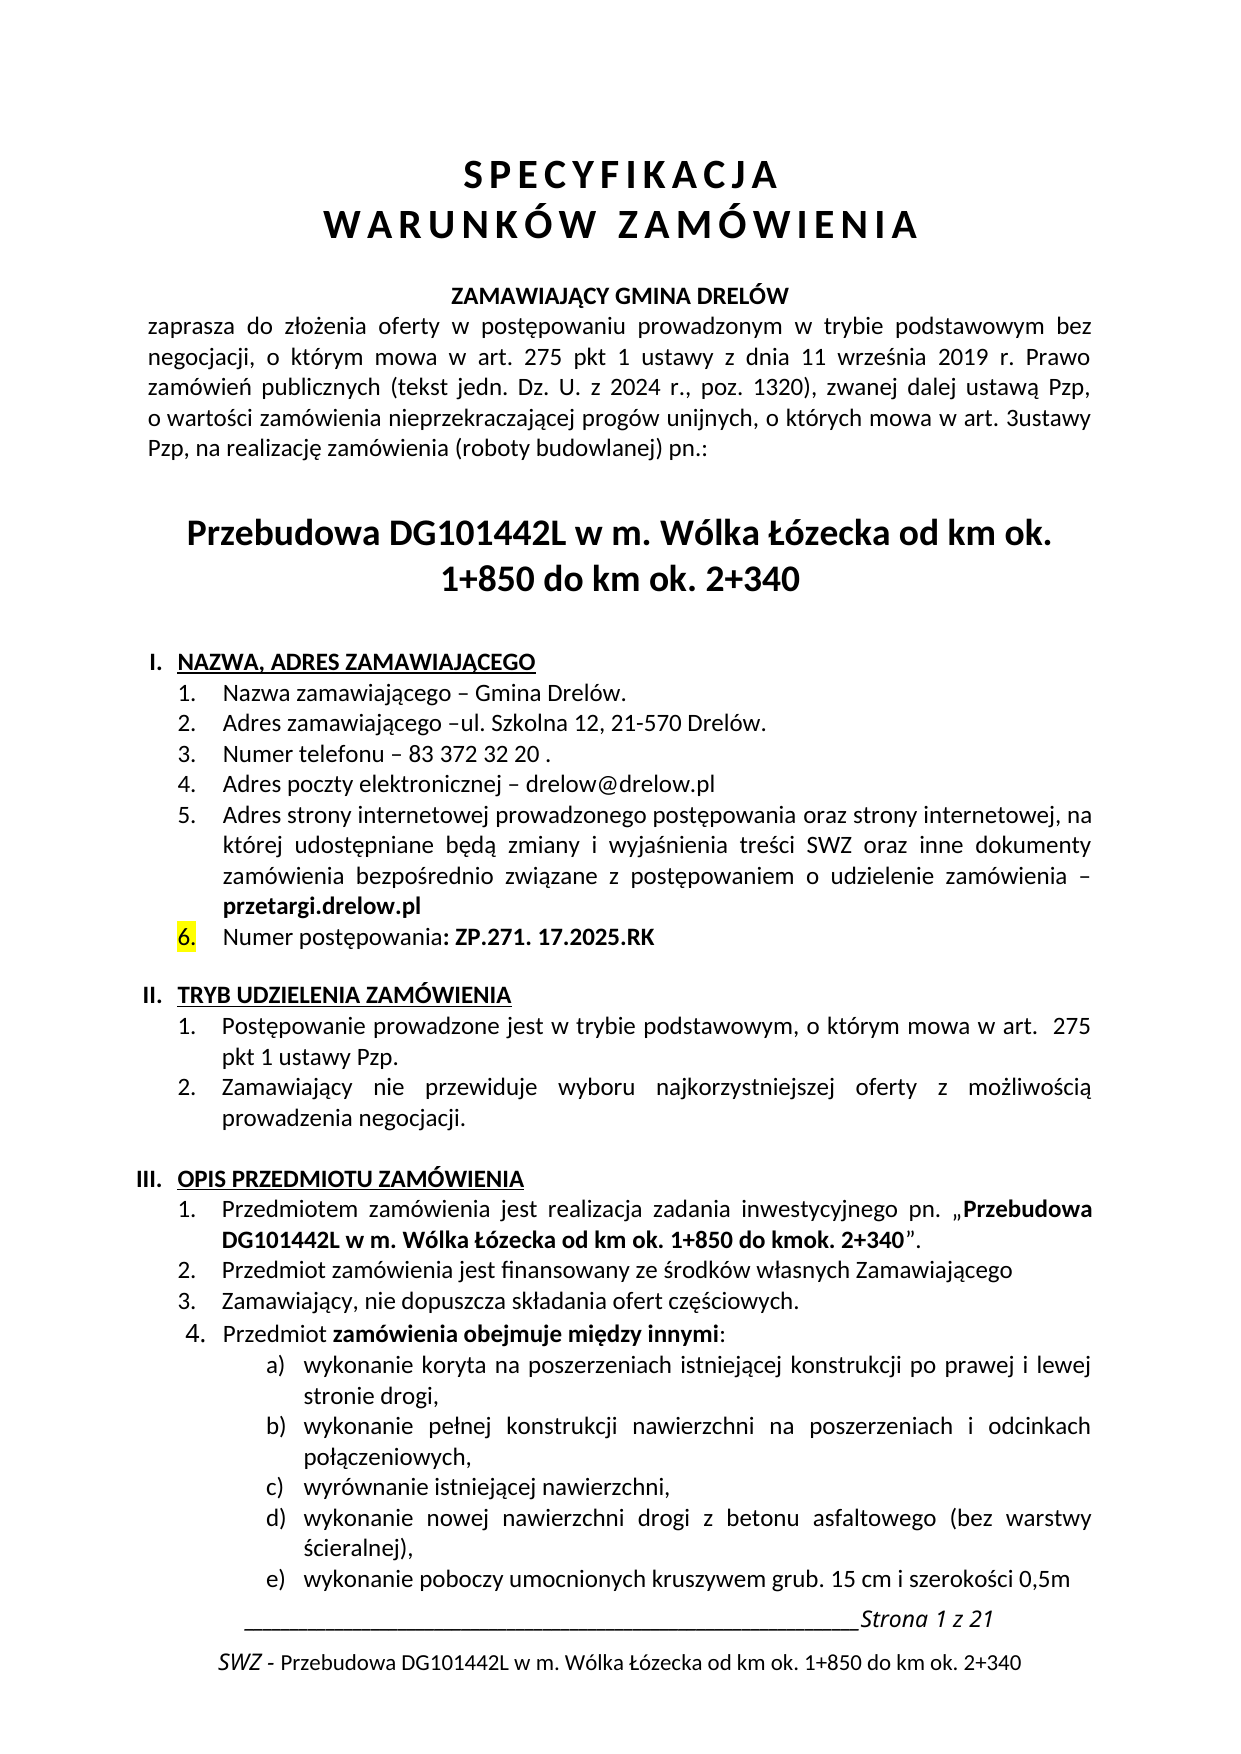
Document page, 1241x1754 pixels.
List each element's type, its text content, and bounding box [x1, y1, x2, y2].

title Specyfikacja [148, 148, 1092, 198]
list Przedmiotem zamówienia jest realizacja zadania inwestycyjnego pn. „Przebudowa DG101442L w m. Wólka Łózecka od km ok. 1+850 do kmok. 2+340”. [177, 1193, 1092, 1254]
list Postępowanie prowadzone jest w trybie podstawowym, o którym mowa w art. 275 pkt 1 ustawy Pzp. [177, 1010, 1092, 1071]
list TRYB UDZIELENIA ZAMÓWIENIA [162, 979, 1092, 1010]
list Zamawiający, nie dopuszcza składania ofert częściowych. [177, 1285, 1092, 1315]
subtitle Nazwa zamawiającego – Gmina Drelów. [177, 677, 1092, 707]
list wyrównanie istniejącej nawierzchni, [266, 1471, 1092, 1502]
list wykonanie pełnej konstrukcji nawierzchni na poszerzeniach i odcinkach połączeniowych, [266, 1410, 1092, 1471]
subtitle Numer postępowania: ZP.271. 17.2025.RK [196, 921, 1092, 952]
subtitle Adres poczty elektronicznej – drelow@drelow.pl [177, 768, 1092, 799]
list NAZWA, ADRES ZAMAWIAJĄCEGO [162, 646, 1092, 677]
text ZAMAWIAJĄCY GMINA DRELÓW [148, 280, 1092, 310]
list wykonanie nowej nawierzchni drogi z betonu asfaltowego (bez warstwy ścieralnej), [266, 1502, 1092, 1563]
title WARUNKÓW zamówienia [148, 198, 1092, 249]
list Przedmiot zamówienia obejmuje między innymi: [185, 1315, 1092, 1349]
subtitle zaprasza do złożenia oferty w postępowaniu prowadzonym w trybie podstawowym bez negocjacji, o którym mowa w art. 275 pkt 1 ustawy z dnia 11 września 2019 r. Prawo zamówień publicznych (tekst jedn. Dz. U. z 2024 r., poz. 1320), zwanej dalej ustawą Pzp, o wartości zamówienia nieprzekraczającej progów unijnych, o których mowa w art. 3ustawy Pzp, na realizację zamówienia (roboty budowlanej) pn.: [148, 310, 1092, 463]
list wykonanie koryta na poszerzeniach istniejącej konstrukcji po prawej i lewej stronie drogi, [266, 1349, 1092, 1410]
subtitle Numer telefonu – 83 372 32 20 . [177, 738, 1092, 768]
subtitle Adres zamawiającego –ul. Szkolna 12, 21-570 Drelów. [177, 707, 1092, 738]
list Przedmiot zamówienia jest finansowany ze środków własnych Zamawiającego [177, 1254, 1092, 1285]
list wykonanie poboczy umocnionych kruszywem grub. 15 cm i szerokości 0,5m [266, 1563, 1092, 1593]
list OPIS PRZEDMIOTU ZAMÓWIENIA [162, 1163, 1092, 1193]
list Zamawiający nie przewiduje wyboru najkorzystniejszej oferty z możliwością prowadzenia negocjacji. [177, 1071, 1092, 1132]
subtitle Adres strony internetowej prowadzonego postępowania oraz strony internetowej, na której udostępniane będą zmiany i wyjaśnienia treści SWZ oraz inne dokumenty zamówienia bezpośrednio związane z postępowaniem o udzielenie zamówienia – przetargi.drelow.pl [177, 799, 1092, 921]
text Przebudowa DG101442L w m. Wólka Łózecka od km ok. 1+850 do km ok. 2+340 [148, 509, 1092, 601]
